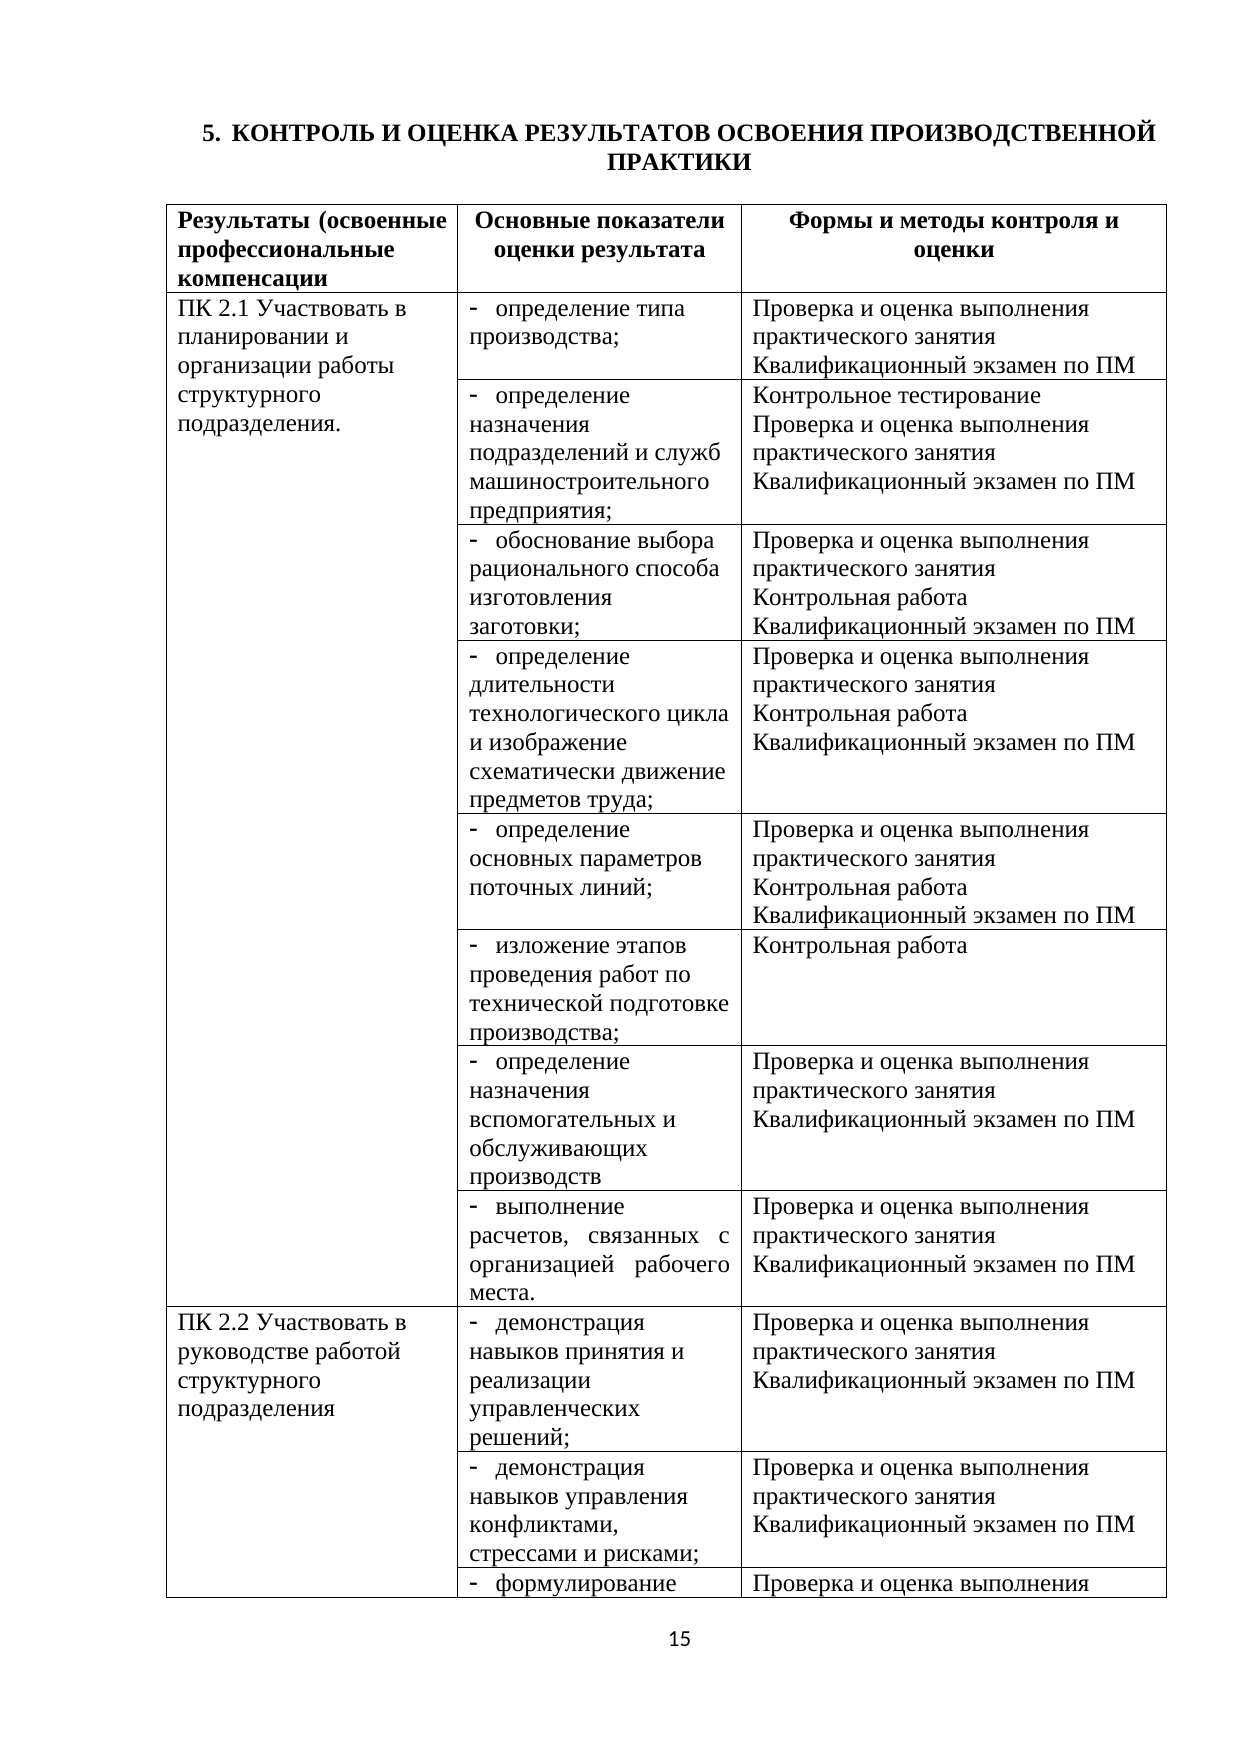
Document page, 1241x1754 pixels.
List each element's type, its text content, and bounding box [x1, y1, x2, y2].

table_cell определение типа производства; [458, 293, 741, 379]
table_cell Проверка и оценка выполнения практического занятия Контрольная работа Квалификационный экзамен по ПМ [742, 525, 1166, 640]
table_cell Проверка и оценка выполнения практического занятия Контрольная работа Квалификационный экзамен по ПМ [742, 641, 1166, 813]
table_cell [742, 1452, 1166, 1567]
table_header Результаты (освоенные профессиональные компенсации [167, 205, 457, 292]
table_cell ПК 2.2 Участвовать в руководстве работой структурного подразделения [167, 1307, 457, 1597]
table_cell определение назначения вспомогательных и обслуживающих производств [458, 1046, 741, 1190]
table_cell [742, 1568, 1166, 1597]
table_cell определение длительности технологического цикла и изображение схематически движение предметов труда; [458, 641, 741, 813]
table_cell Контрольное тестирование Проверка и оценка выполнения практического занятия Квалификационный экзамен по ПМ [742, 380, 1166, 524]
table_cell демонстрация навыков принятия и реализации управленческих решений; [458, 1307, 741, 1451]
table_cell Проверка и оценка выполнения практического занятия Квалификационный экзамен по ПМ [742, 293, 1166, 379]
table_cell выполнение расчетов, связанных с организацией рабочего места. [458, 1191, 741, 1306]
table_cell изложение этапов проведения работ по технической подготовке производства; [458, 930, 741, 1045]
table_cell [458, 1568, 741, 1597]
table_cell демонстрация навыков управления конфликтами, стрессами и рисками; [458, 1452, 741, 1567]
table_cell Проверка и оценка выполнения практического занятия Квалификационный экзамен по ПМ [742, 1191, 1166, 1306]
table_cell определение основных параметров поточных линий; [458, 814, 741, 929]
table_header Формы и методы контроля и оценки [742, 205, 1166, 292]
table_cell обоснование выбора рационального способа изготовления заготовки; [458, 525, 741, 640]
table_cell Проверка и оценка выполнения практического занятия Контрольная работа Квалификационный экзамен по ПМ [742, 814, 1166, 929]
table_cell Проверка и оценка выполнения практического занятия Квалификационный экзамен по ПМ [742, 1046, 1166, 1190]
table_cell определение назначения подразделений и служб машиностроительного предприятия; [458, 380, 741, 524]
table_cell Проверка и оценка выполнения практического занятия Квалификационный экзамен по ПМ [742, 1307, 1166, 1451]
table_header Основные показатели оценки результата [458, 205, 741, 292]
table_cell Контрольная работа [742, 930, 1166, 1045]
table_cell ПК 2.1 Участвовать в планировании и организации работы структурного подразделения. [167, 293, 457, 1306]
subtitle КОНТРОЛЬ И ОЦЕНКА РЕЗУЛЬТАТОВ ОСВОЕНИЯ ПРОИЗВОДСТВЕННОЙ ПРАКТИКИ [177, 118, 1181, 176]
